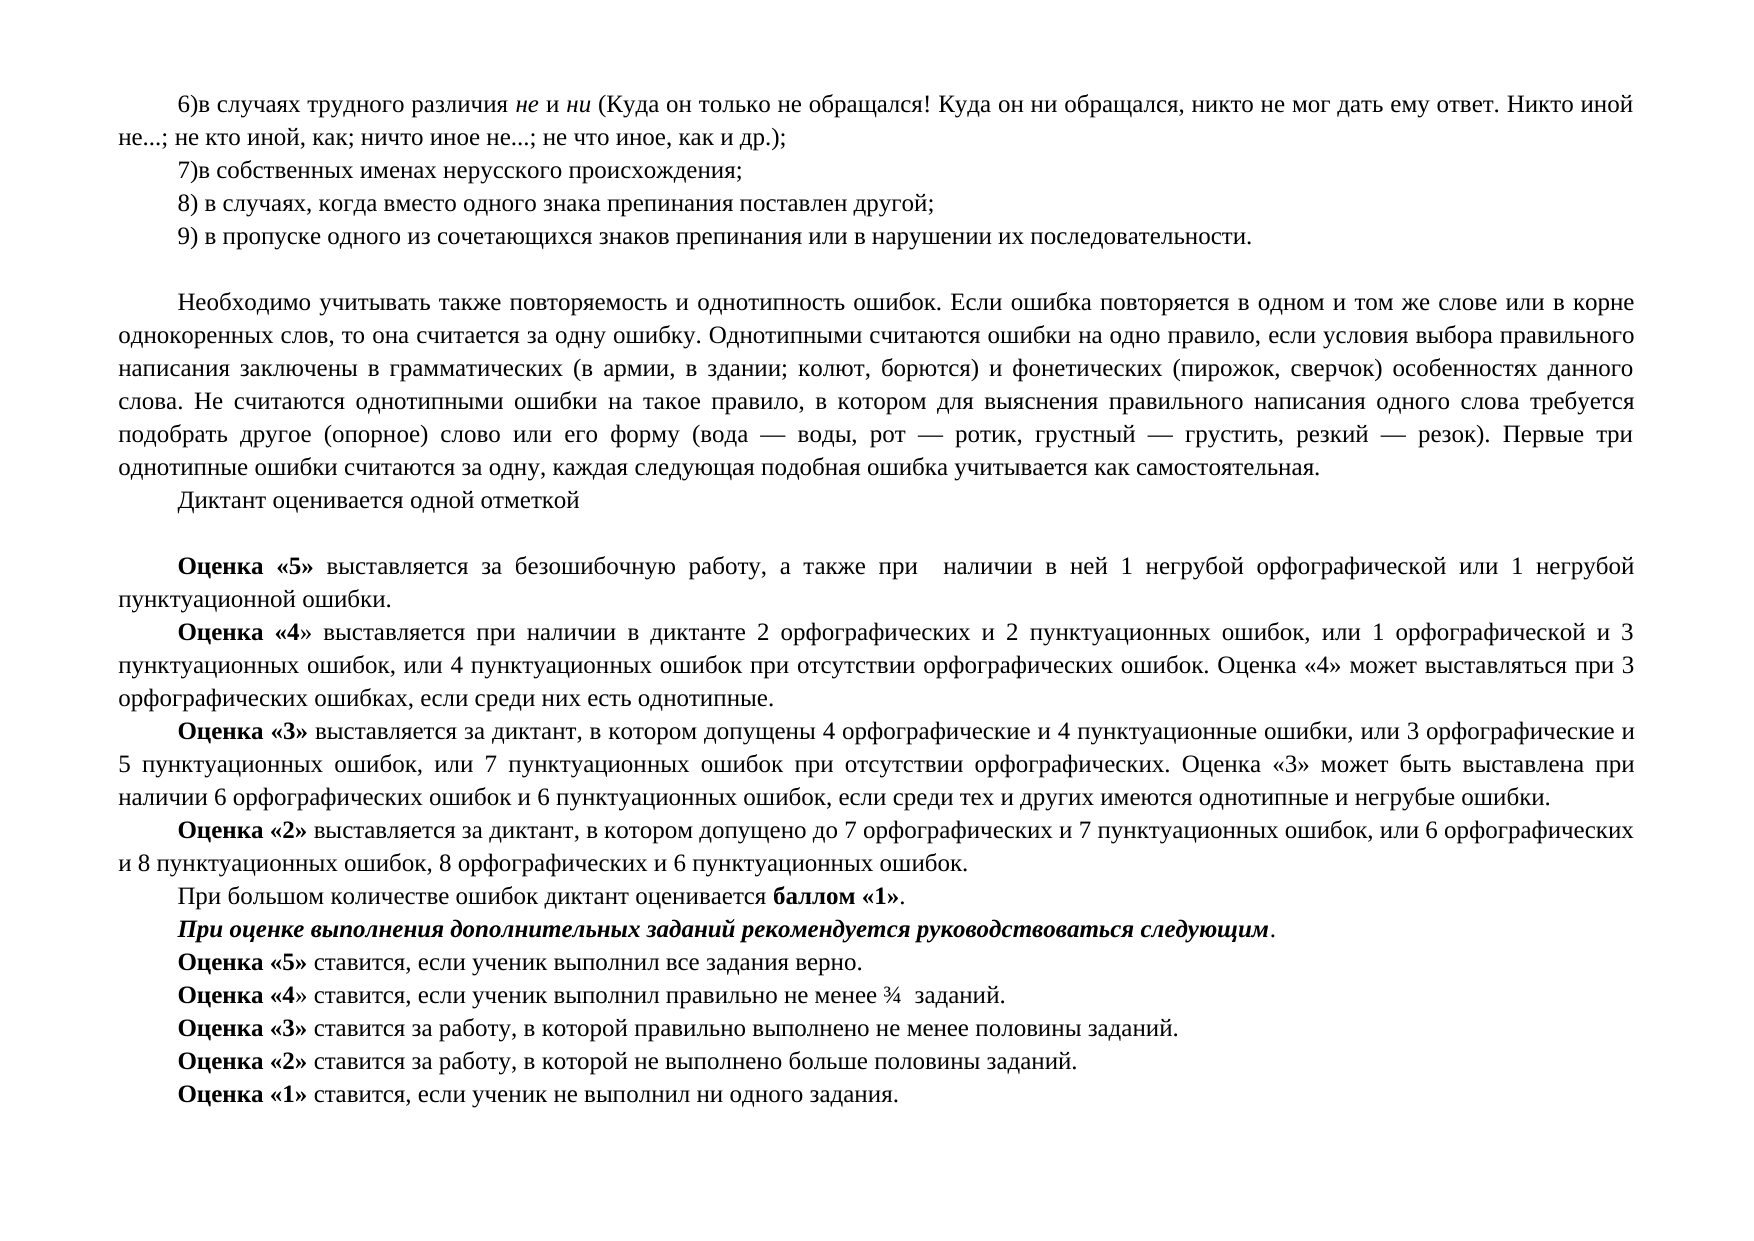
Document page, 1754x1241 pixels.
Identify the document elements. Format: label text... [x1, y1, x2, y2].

text 7)в собственных именах нерусского происхождения; [118, 155, 1636, 183]
text Оценка «2» выставляется за диктант, в котором допущено до 7 орфографических и 7 пунктуационных ошибок, или 6 орфографических и 8 пунктуационных ошибок, 8 орфографических и 6 пунктуационных ошибок. [118, 815, 1636, 877]
text Оценка «4» выставляется при наличии в диктанте 2 орфографических и 2 пунктуационных ошибок, или 1 орфографической и 3 пунктуационных ошибок, или 4 пунктуационных ошибок при отсутствии орфографических ошибок. Оценка «4» может выставляться при 3 орфографических ошибках, если среди них есть однотипные. [118, 617, 1636, 712]
text Диктант оценивается одной отметкой [118, 485, 1636, 514]
text При оценке выполнения дополнительных заданий рекомендуется руководствоваться следующим. [118, 914, 1636, 943]
text 9) в пропуске одного из сочетающихся знаков препинания или в нарушении их последовательности. [118, 221, 1636, 249]
text Оценка «3» ставится за работу, в которой правильно выполнено не менее половины заданий. [118, 1013, 1636, 1042]
text Оценка «5» выставляется за безошибочную работу, а также при наличии в ней 1 негрубой орфографической или 1 негрубой пунктуационной ошибки. [118, 551, 1636, 613]
text Оценка «1» ставится, если ученик не выполнил ни одного задания. [118, 1079, 1636, 1108]
text Оценка «4» ставится, если ученик выполнил правильно не менее ¾ заданий. [118, 980, 1636, 1009]
text Оценка «2» ставится за работу, в которой не выполнено больше половины заданий. [118, 1046, 1636, 1075]
text При большом количестве ошибок диктант оценивается баллом «1». [118, 881, 1636, 910]
text 6)в случаях трудного различия не и ни (Куда он только не обращался! Куда он ни обращался, никто не мог дать ему ответ. Никто иной не...; не кто иной, как; ничто иное не...; не что иное, как и др.); [118, 89, 1636, 150]
text Оценка «3» выставляется за диктант, в котором допущены 4 орфографические и 4 пунктуационные ошибки, или 3 орфографические и 5 пунктуационных ошибок, или 7 пунктуационных ошибок при отсутствии орфографических. Оценка «3» может быть выставлена при наличии 6 орфографических ошибок и 6 пунктуационных ошибок, если среди тех и других имеются однотипные и негрубые ошибки. [118, 716, 1636, 811]
text Оценка «5» ставится, если ученик выполнил все задания верно. [118, 947, 1636, 976]
text 8) в случаях, когда вместо одного знака препинания поставлен другой; [118, 188, 1636, 216]
text Необходимо учитывать также повторяемость и однотипность ошибок. Если ошибка повторяется в одном и том же слове или в корне однокоренных слов, то она считается за одну ошибку. Однотипными считаются ошибки на одно правило, если условия выбора правильного написания заключены в грамматических (в армии, в здании; колют, борются) и фонетических (пирожок, сверчок) особенностях данного слова. Не считаются однотипными ошибки на такое правило, в котором для выяснения правильного написания одного слова требуется подобрать другое (опорное) слово или его форму (вода — воды, рот — ротик, грустный — грустить, резкий — резок). Первые три однотипные ошибки считаются за одну, каждая следующая подобная ошибка учитывается как самостоятельная. [118, 287, 1636, 481]
